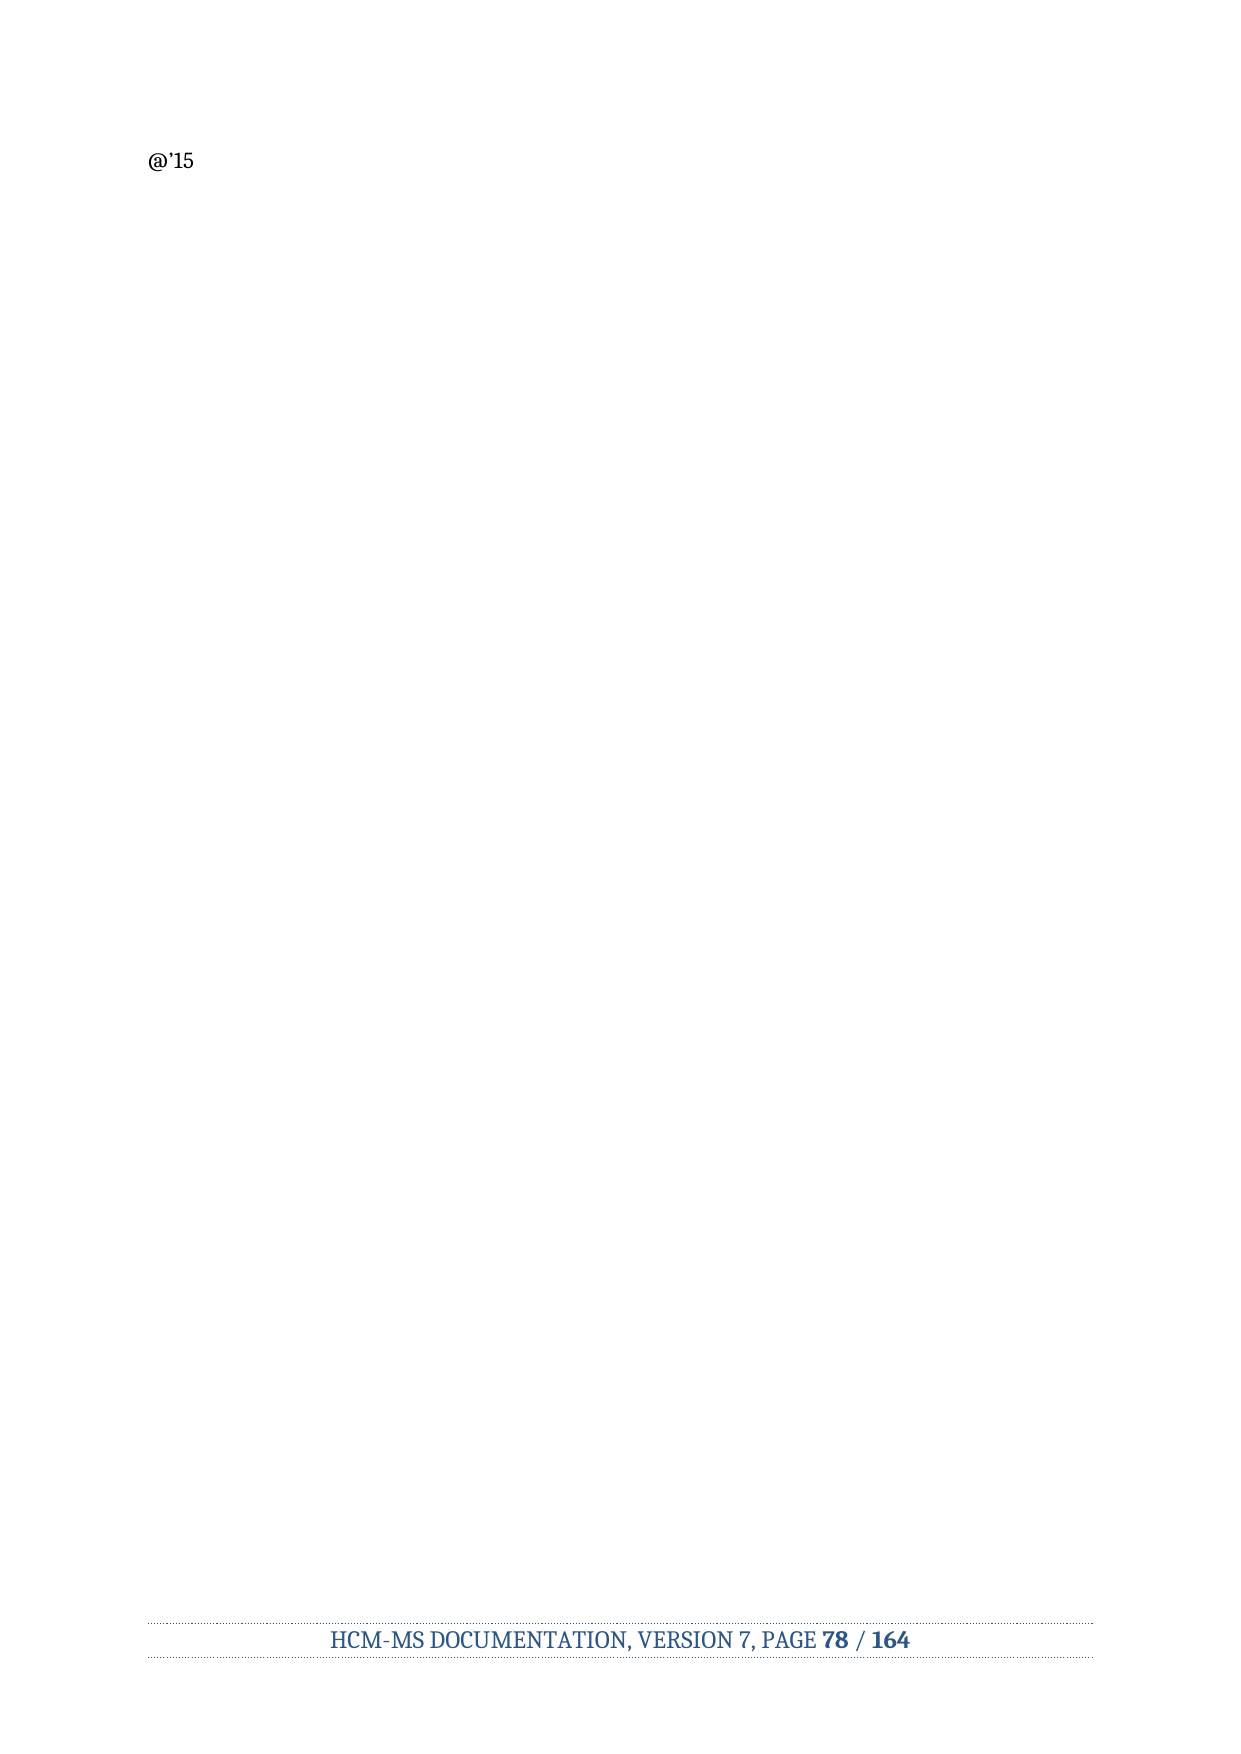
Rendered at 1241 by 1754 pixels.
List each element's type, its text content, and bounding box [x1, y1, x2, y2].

text @’15This subroutine only determines if the closed borderline is cut. The number of cuts is not important. [148, 148, 1093, 174]
